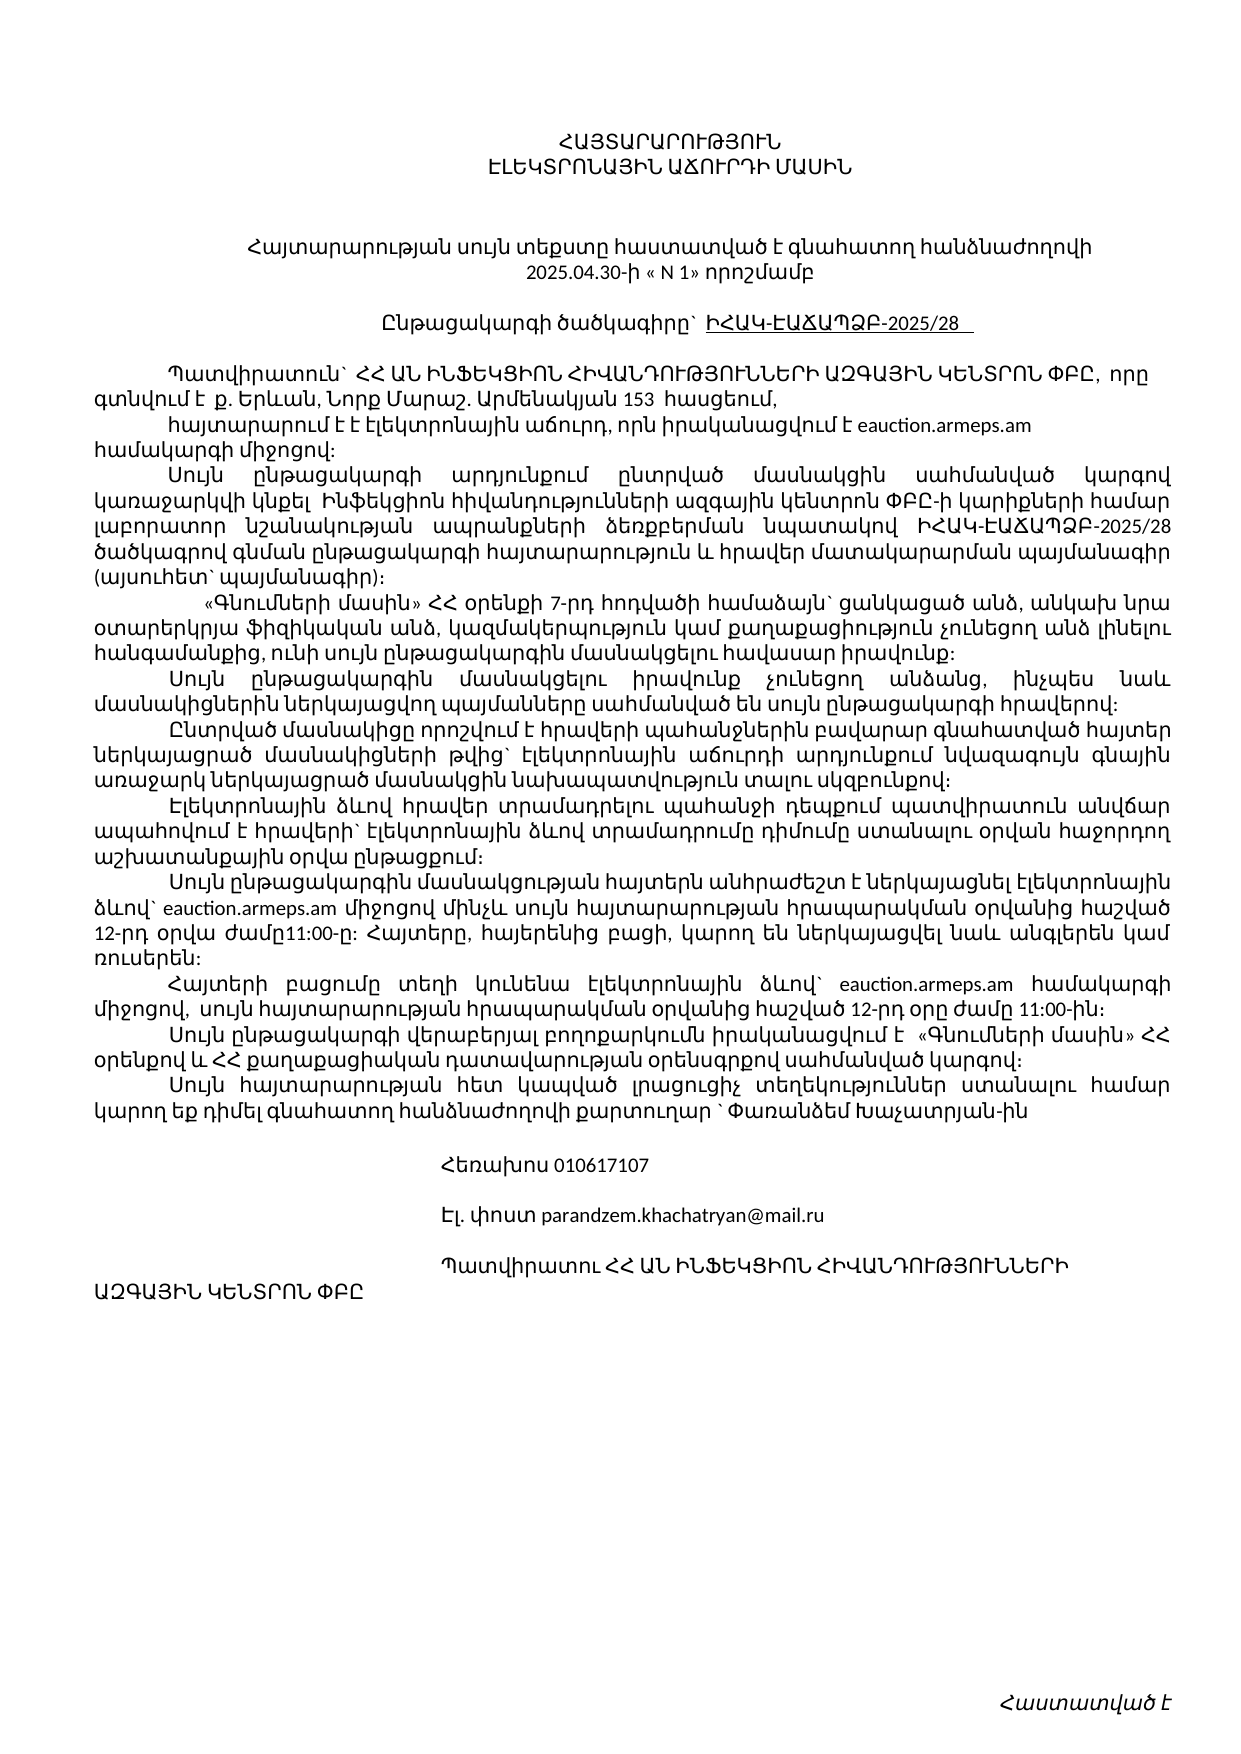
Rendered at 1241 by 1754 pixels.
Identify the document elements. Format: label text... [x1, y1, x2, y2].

text Հայտերի բացումը տեղի կունենա էլեկտրոնային ձևով` eauction.armeps.am համակարգի միջոցով, սույն հայտարարության հրապարակման օրվանից հաշված 12-րդ օրը ժամը 11:00-ին։ [94, 971, 1171, 1022]
text ՀԱՅՏԱՐԱՐՈՒԹՅՈՒՆ [94, 129, 1171, 154]
text 2025.04.30 -ի « N 1» որոշմամբ [94, 259, 1171, 285]
text Ընթացակարգի ծածկագիրը` ԻՀԱԿ-ԷԱՃԱՊՁԲ-2025/28 [94, 310, 1171, 336]
text Սույն ընթացակարգին մասնակցելու իրավունք չունեցող անձանց, ինչպես նաև մասնակիցներին ներկայացվող պայմանները սահմանված են սույն ընթացակարգի հրավերով: [94, 666, 1171, 717]
text Հայտարարության սույն տեքստը հաստատված է գնահատող հանձնաժողովի [94, 234, 1171, 259]
text Ընտրված մասնակիցը որոշվում է հրավերի պահանջներին բավարար գնահատված հայտեր ներկայացրած մասնակիցների թվից` էլեկտրոնային աճուրդի արդյունքում նվազագույն գնային առաջարկ ներկայացրած մասնակցին նախապատվություն տալու սկզբունքով։ [94, 717, 1171, 793]
text Էլ. փոստ parandzem.khachatryan@mail.ru [94, 1203, 1171, 1228]
text Սույն ընթացակարգին մասնակցության հայտերն անհրաժեշտ է ներկայացնել էլեկտրոնային ձևով` eauction.armeps.am միջոցով մինչև սույն հայտարարության հրապարակման օրվանից հաշված 12-րդ օրվա ժամը11:00-ը: Հայտերը, հայերենից բացի, կարող են ներկայացվել նաև անգլերեն կամ ռուսերեն: [94, 869, 1171, 971]
text «Գնումների մասին» ՀՀ օրենքի 7-րդ հոդվածի համաձայն` ցանկացած անձ, անկախ նրա օտարերկրյա ֆիզիկական անձ, կազմակերպություն կամ քաղաքացիություն չունեցող անձ լինելու հանգամանքից, ունի սույն ընթացակարգին մասնակցելու հավասար իրավունք: [94, 590, 1171, 666]
text Սույն ընթացակարգի վերաբերյալ բողոքարկումն իրականացվում է «Գնումների մասին» ՀՀ օրենքով և ՀՀ քաղաքացիական դատավարության օրենսգրքով սահմանված կարգով։ [94, 1022, 1171, 1073]
text Հեռախոս 010617107 [94, 1152, 1171, 1177]
text Պատվիրատուն` ՀՀ ԱՆ ԻՆՖԵԿՑԻՈՆ ՀԻՎԱՆԴՈՒԹՅՈՒՆՆԵՐԻ ԱԶԳԱՅԻՆ ԿԵՆՏՐՈՆ ՓԲԸ, որը գտնվում է ք. Երևան, Նորք Մարաշ. Արմենակյան 153 հասցեում, [94, 361, 1171, 412]
text Սույն հայտարարության հետ կապված լրացուցիչ տեղեկություններ ստանալու համար կարող եք դիմել գնահատող հանձնաժողովի քարտուղար ` Փառանձեմ Խաչատրյան-ին [94, 1073, 1171, 1123]
text Էլեկտրոնային ձևով հրավեր տրամադրելու պահանջի դեպքում պատվիրատուն անվճար ապահովում է հրավերի` էլեկտրոնային ձևով տրամադրումը դիմումը ստանալու օրվան հաջորդող աշխատանքային օրվա ընթացքում։ [94, 793, 1171, 869]
text ԷԼԵԿՏՐՈՆԱՅԻՆ ԱՃՈՒՐԴԻ ՄԱՍԻՆ [94, 154, 1171, 180]
text հայտարարում է է էլեկտրոնային աճուրդ, որն իրականացվում է eauction.armeps.am համակարգի միջոցով: [94, 412, 1171, 463]
text Պատվիրատու ՀՀ ԱՆ ԻՆՖԵԿՑԻՈՆ ՀԻՎԱՆԴՈՒԹՅՈՒՆՆԵՐԻ ԱԶԳԱՅԻՆ ԿԵՆՏՐՈՆ ՓԲԸ [94, 1253, 1171, 1304]
text Սույն ընթացակարգի արդյունքում ընտրված մասնակցին սահմանված կարգով կառաջարկվի կնքել Ինֆեկցիոն հիվանդությունների ազգային կենտրոն ՓԲԸ-ի կարիքների համար լաբորատոր նշանակության ապրանքների ձեռքբերման նպատակով ԻՀԱԿ-ԷԱՃԱՊՁԲ-2025/28 ծածկագրով գնման ընթացակարգի հայտարարություն և հրավեր մատակարարման պայմանագիր (այսուհետ` պայմանագիր)։ [94, 463, 1171, 590]
text Հաստատված է [94, 1690, 1171, 1716]
